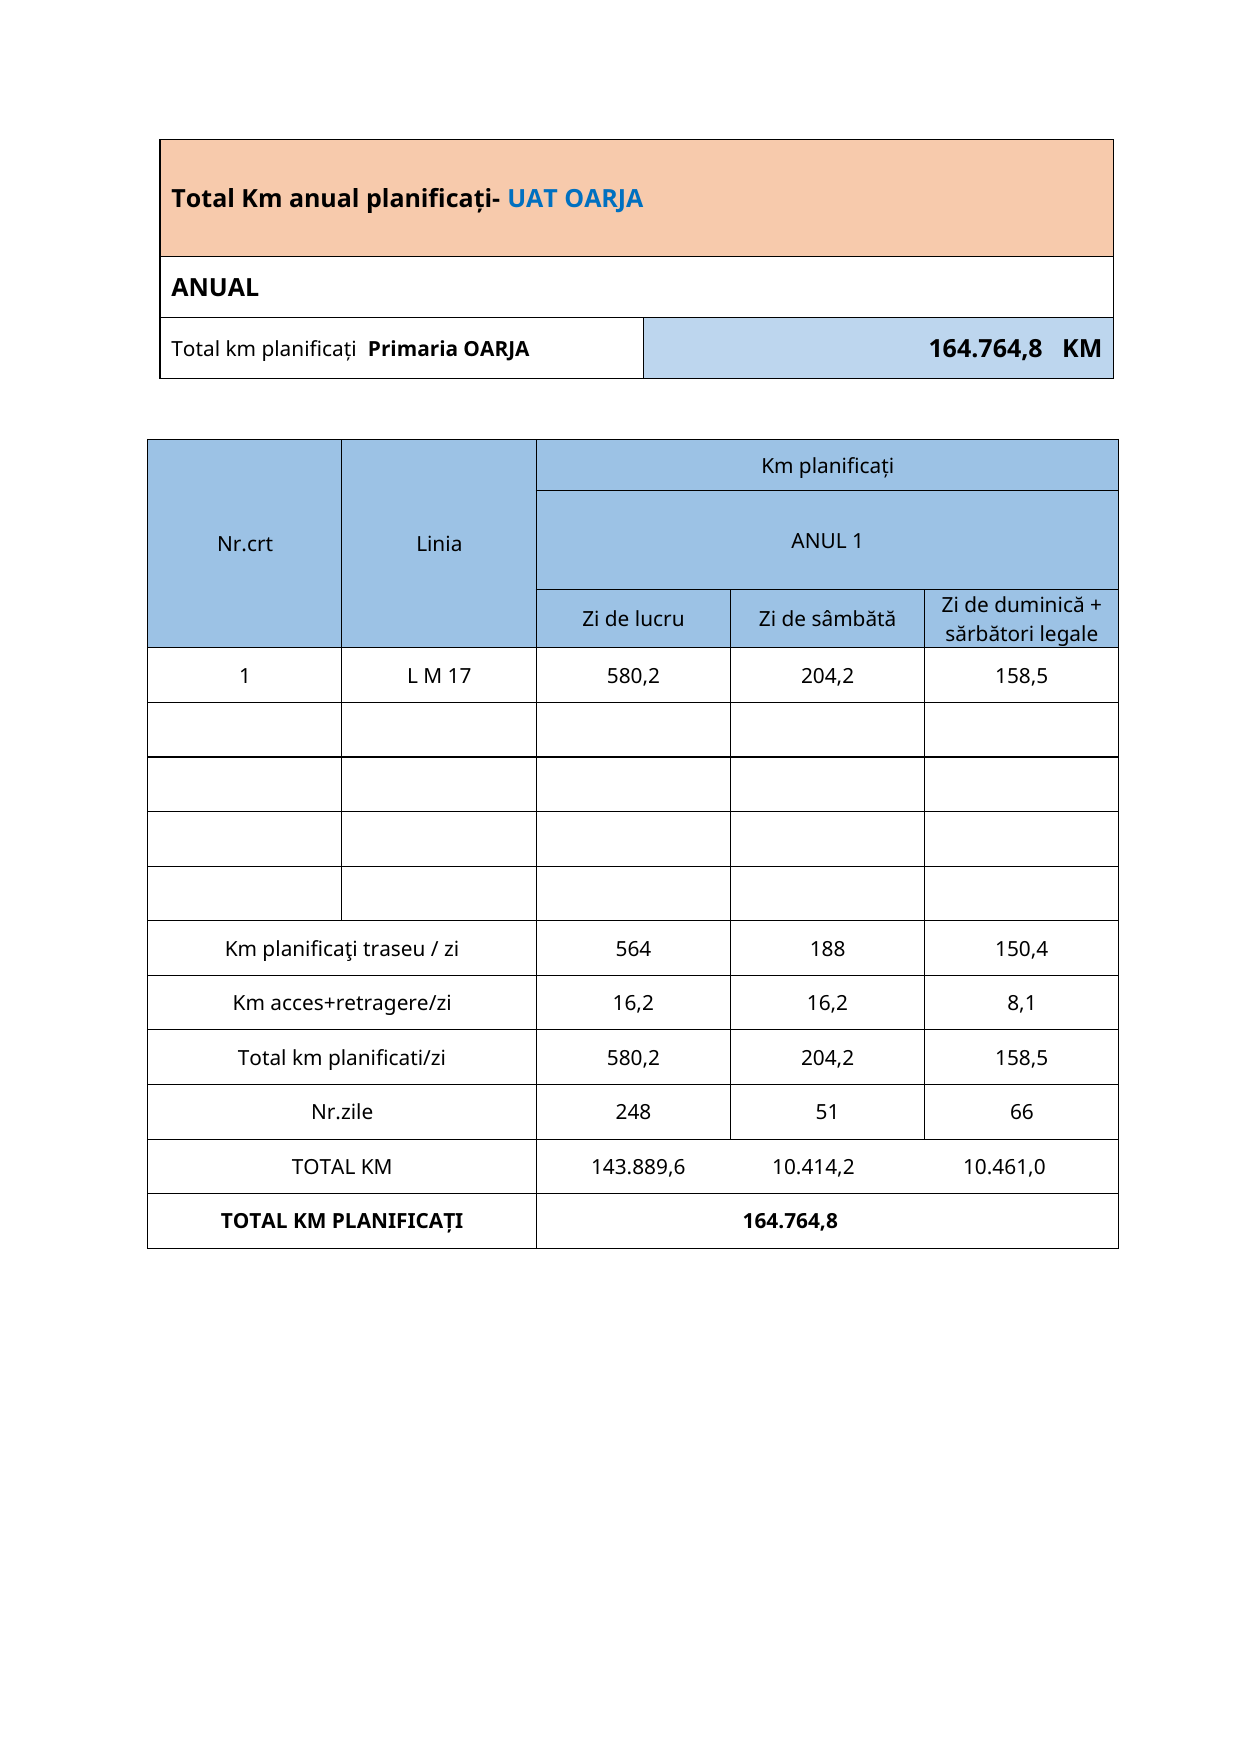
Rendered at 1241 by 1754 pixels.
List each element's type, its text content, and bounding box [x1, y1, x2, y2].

table_cell [537, 758, 730, 811]
table_cell Zi de lucru [537, 590, 730, 647]
table_cell 8,1 [925, 976, 1118, 1029]
table_cell [731, 867, 924, 920]
table_cell [537, 867, 730, 920]
table_header Linia [342, 440, 536, 647]
table_cell 158,5 [925, 648, 1118, 702]
table_cell TOTAL KM [148, 1140, 536, 1193]
table_cell [148, 703, 341, 756]
table_cell 1 [148, 648, 341, 702]
table_cell [537, 812, 730, 866]
table_cell 164.764,8 KM [644, 318, 1113, 378]
table_cell [342, 703, 536, 756]
table_cell ANUL 1 [537, 491, 1118, 589]
table_cell Nr.zile [148, 1085, 536, 1138]
table_cell [148, 867, 341, 920]
table_cell L M 17 [342, 648, 536, 702]
table_cell Km acces+retragere/zi [148, 976, 536, 1029]
table_cell Zi de duminică + sărbători legale [925, 590, 1118, 647]
table_cell 66 [925, 1085, 1118, 1138]
table_cell 164.764,8 [537, 1194, 1118, 1248]
table_cell 564 [537, 921, 730, 975]
table_cell 143.889,6 10.414,2 10.461,0 [537, 1140, 1118, 1193]
table_cell 188 [731, 921, 924, 975]
table_cell 580,2 [537, 1030, 730, 1084]
table_cell 16,2 [537, 976, 730, 1029]
table_cell [731, 758, 924, 811]
table_cell [342, 867, 536, 920]
table_cell 248 [537, 1085, 730, 1138]
table_cell 51 [731, 1085, 924, 1138]
table_cell Total km planificați Primaria OARJA [161, 318, 643, 378]
table_cell [148, 812, 341, 866]
table_cell Total km planificati/zi [148, 1030, 536, 1084]
table_cell [731, 812, 924, 866]
table_cell [925, 867, 1118, 920]
table_cell 16,2 [731, 976, 924, 1029]
table_cell Km planificaţi traseu / zi [148, 921, 536, 975]
table_cell 158,5 [925, 1030, 1118, 1084]
table_cell [148, 758, 341, 811]
table_cell ANUAL [161, 257, 1113, 317]
table_cell [925, 703, 1118, 756]
table_cell [342, 812, 536, 866]
table_header Nr.crt [148, 440, 341, 647]
table_cell 204,2 [731, 1030, 924, 1084]
table_cell 580,2 [537, 648, 730, 702]
table_cell Zi de sâmbătă [731, 590, 924, 647]
table_header Total Km anual planificați- UAT OARJA [161, 140, 1113, 256]
table_cell [925, 758, 1118, 811]
table_header Km planificați [537, 440, 1118, 490]
table_cell 150,4 [925, 921, 1118, 975]
table_cell [342, 758, 536, 811]
table_cell [925, 812, 1118, 866]
table_cell [731, 703, 924, 756]
table_cell [537, 703, 730, 756]
table_cell TOTAL KM PLANIFICAȚI [148, 1194, 536, 1248]
table_cell 204,2 [731, 648, 924, 702]
